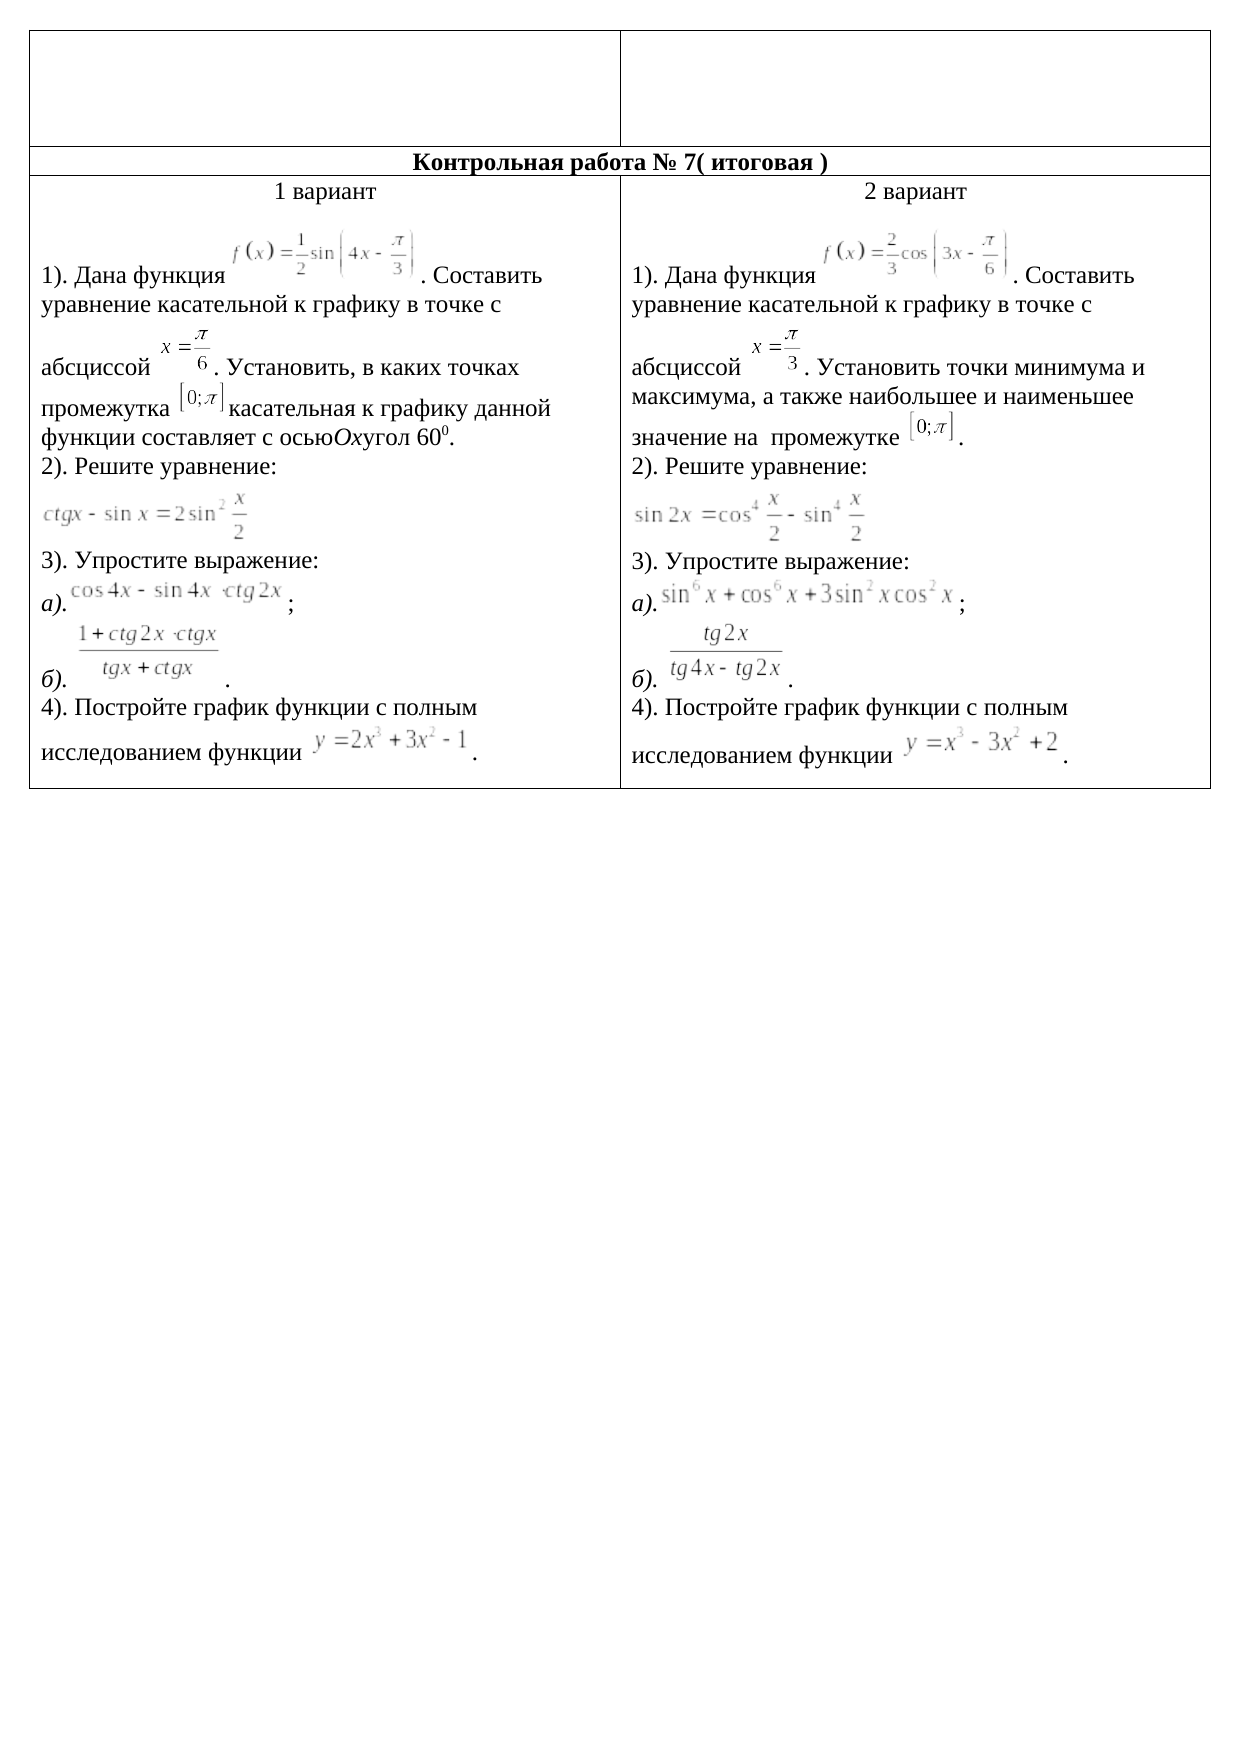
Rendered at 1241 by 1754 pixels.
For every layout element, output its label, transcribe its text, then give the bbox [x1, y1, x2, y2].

table_cell 1 вариант 1). Дана функция. Составить уравнение касательной к графику в точке с абсциссой . Установить, в каких точках промежутка касательная к графику данной функции составляет с осьюОхугол 600. 2). Решите уравнение: 3). Упростите выражение: а).; б). . 4). Постройте график функции с полным исследованием функции . [30, 176, 620, 788]
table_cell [30, 31, 620, 146]
table_cell 2 вариант 1). Дана функция. Составить уравнение касательной к графику в точке с абсциссой . Установить точки минимума и максимума, а также наибольшее и наименьшее значение на промежутке . 2). Решите уравнение: 3). Упростите выражение: а).; б). . 4). Постройте график функции с полным исследованием функции . [621, 176, 1210, 788]
table_cell Контрольная работа № 7( итоговая ) [30, 147, 1210, 175]
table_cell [621, 31, 1210, 146]
